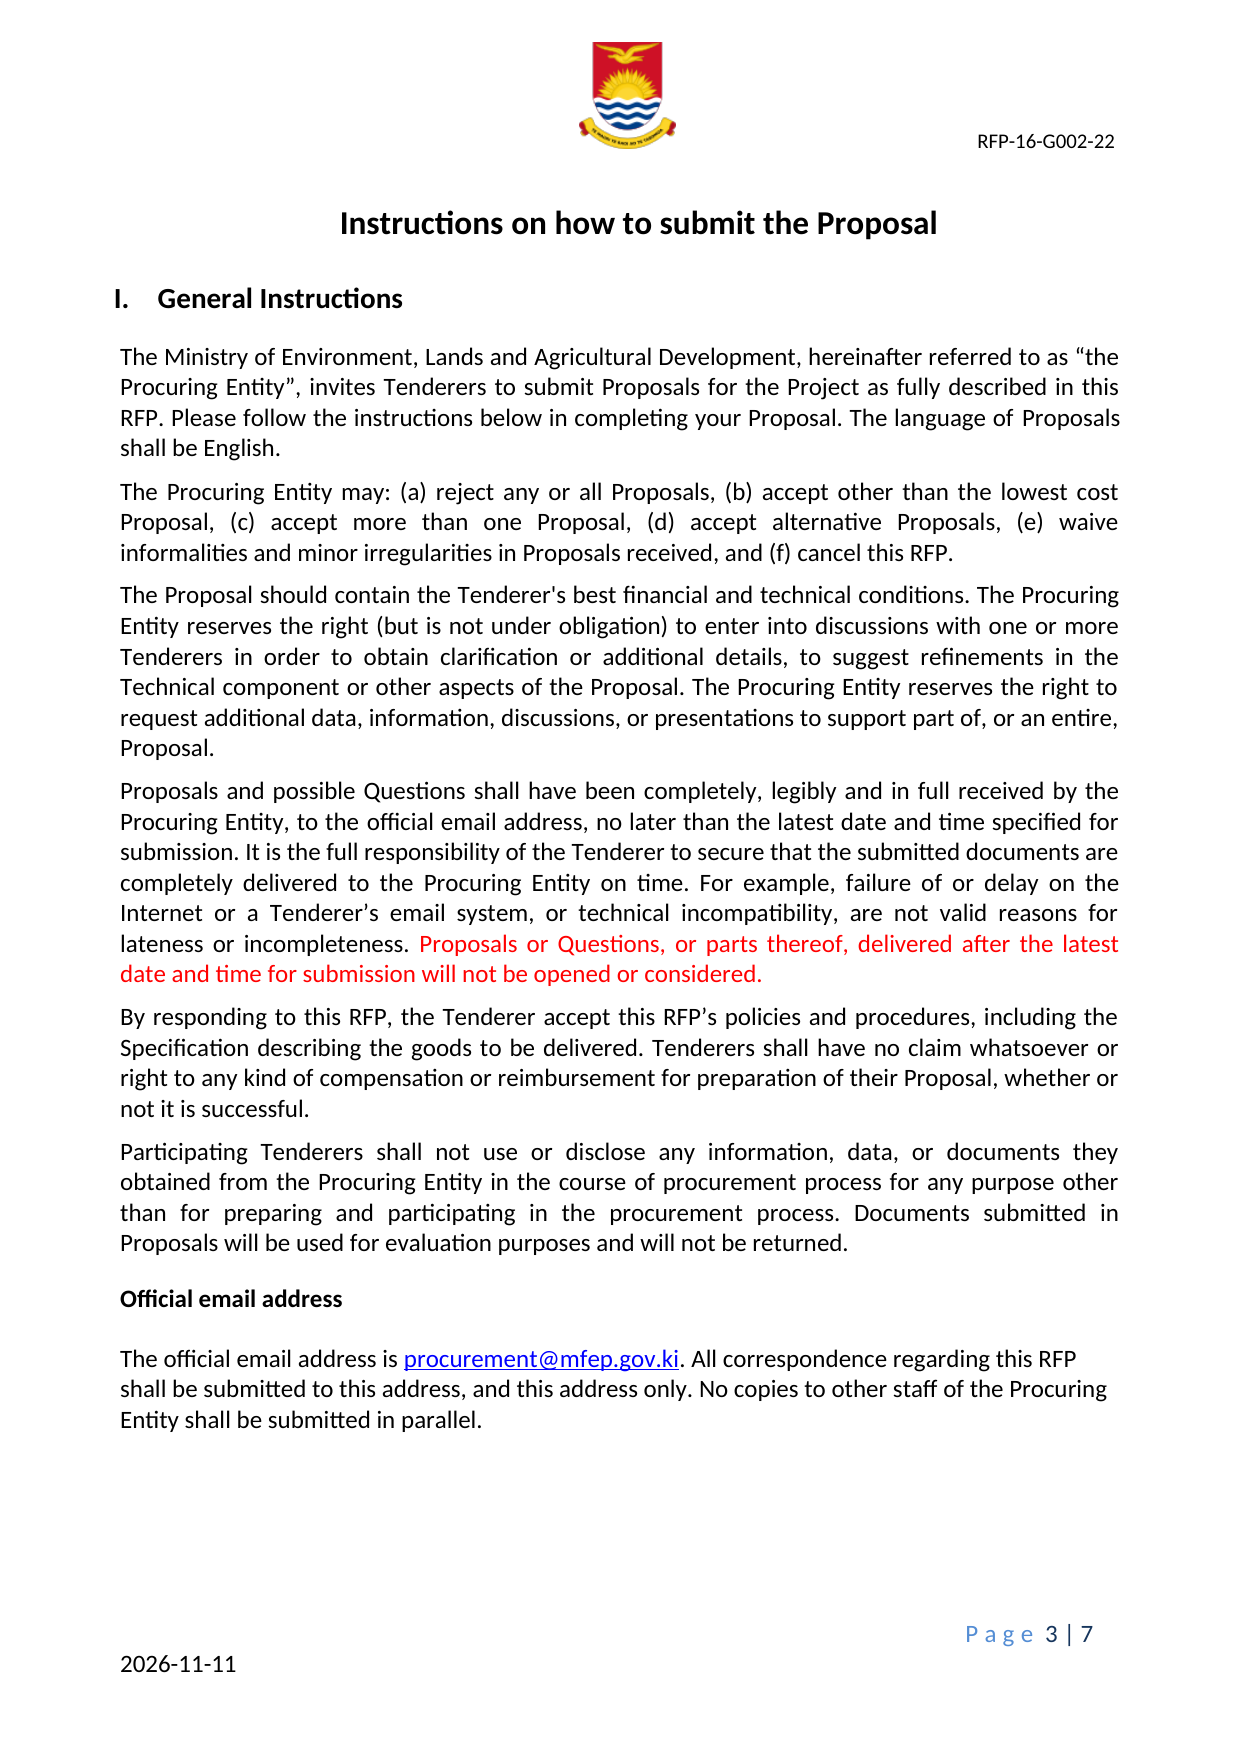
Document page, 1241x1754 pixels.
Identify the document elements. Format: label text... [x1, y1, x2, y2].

text Participating Tenderers shall not use or disclose any information, data, or documents they obtained from the Procuring Entity in the course of procurement process for any purpose other than for preparing and participating in the procurement process. Documents submitted in Proposals will be used for evaluation purposes and will not be returned. [120, 1136, 1120, 1258]
subtitle Official email address [120, 1283, 1120, 1314]
text Proposals and possible Questions shall have been completely, legibly and in full received by the Procuring Entity, to the official email address, no later than the latest date and time specified for submission. It is the full responsibility of the Tenderer to secure that the submitted documents are completely delivered to the Procuring Entity on time. For example, failure of or delay on the Internet or a Tenderer’s email system, or technical incompatibility, are not valid reasons for lateness or incompleteness. Proposals or Questions, or parts thereof, delivered after the latest date and time for submission will not be opened or considered. [120, 775, 1120, 989]
text The official email address is procurement@mfep.gov.ki. All correspondence regarding this RFP shall be submitted to this address, and this address only. No copies to other staff of the Procuring Entity shall be submitted in parallel. [120, 1343, 1120, 1434]
subtitle Instructions on how to submit the Proposal [157, 202, 1120, 243]
text The Proposal should contain the Tenderer's best financial and technical conditions. The Procuring Entity reserves the right (but is not under obligation) to enter into discussions with one or more Tenderers in order to obtain clarification or additional details, to suggest refinements in the Technical component or other aspects of the Proposal. The Procuring Entity reserves the right to request additional data, information, discussions, or presentations to support part of, or an entire, Proposal. [120, 580, 1120, 763]
text The Ministry of Environment, Lands and Agricultural Development, hereinafter referred to as “the Procuring Entity”, invites Tenderers to submit Proposals for the Project as fully described in this RFP. Please follow the instructions below in completing your Proposal. The language of Proposals shall be English. [120, 341, 1120, 463]
text The Procuring Entity may: (a) reject any or all Proposals, (b) accept other than the lowest cost Proposal, (c) accept more than one Proposal, (d) accept alternative Proposals, (e) waive informalities and minor irregularities in Proposals received, and (f) cancel this RFP. [120, 476, 1120, 567]
subtitle General Instructions [129, 280, 1120, 316]
picture [579, 42, 676, 149]
text By responding to this RFP, the Tenderer accept this RFP’s policies and procedures, including the Specification describing the goods to be delivered. Tenderers shall have no claim whatsoever or right to any kind of compensation or reimbursement for preparation of their Proposal, whether or not it is successful. [120, 1001, 1120, 1123]
